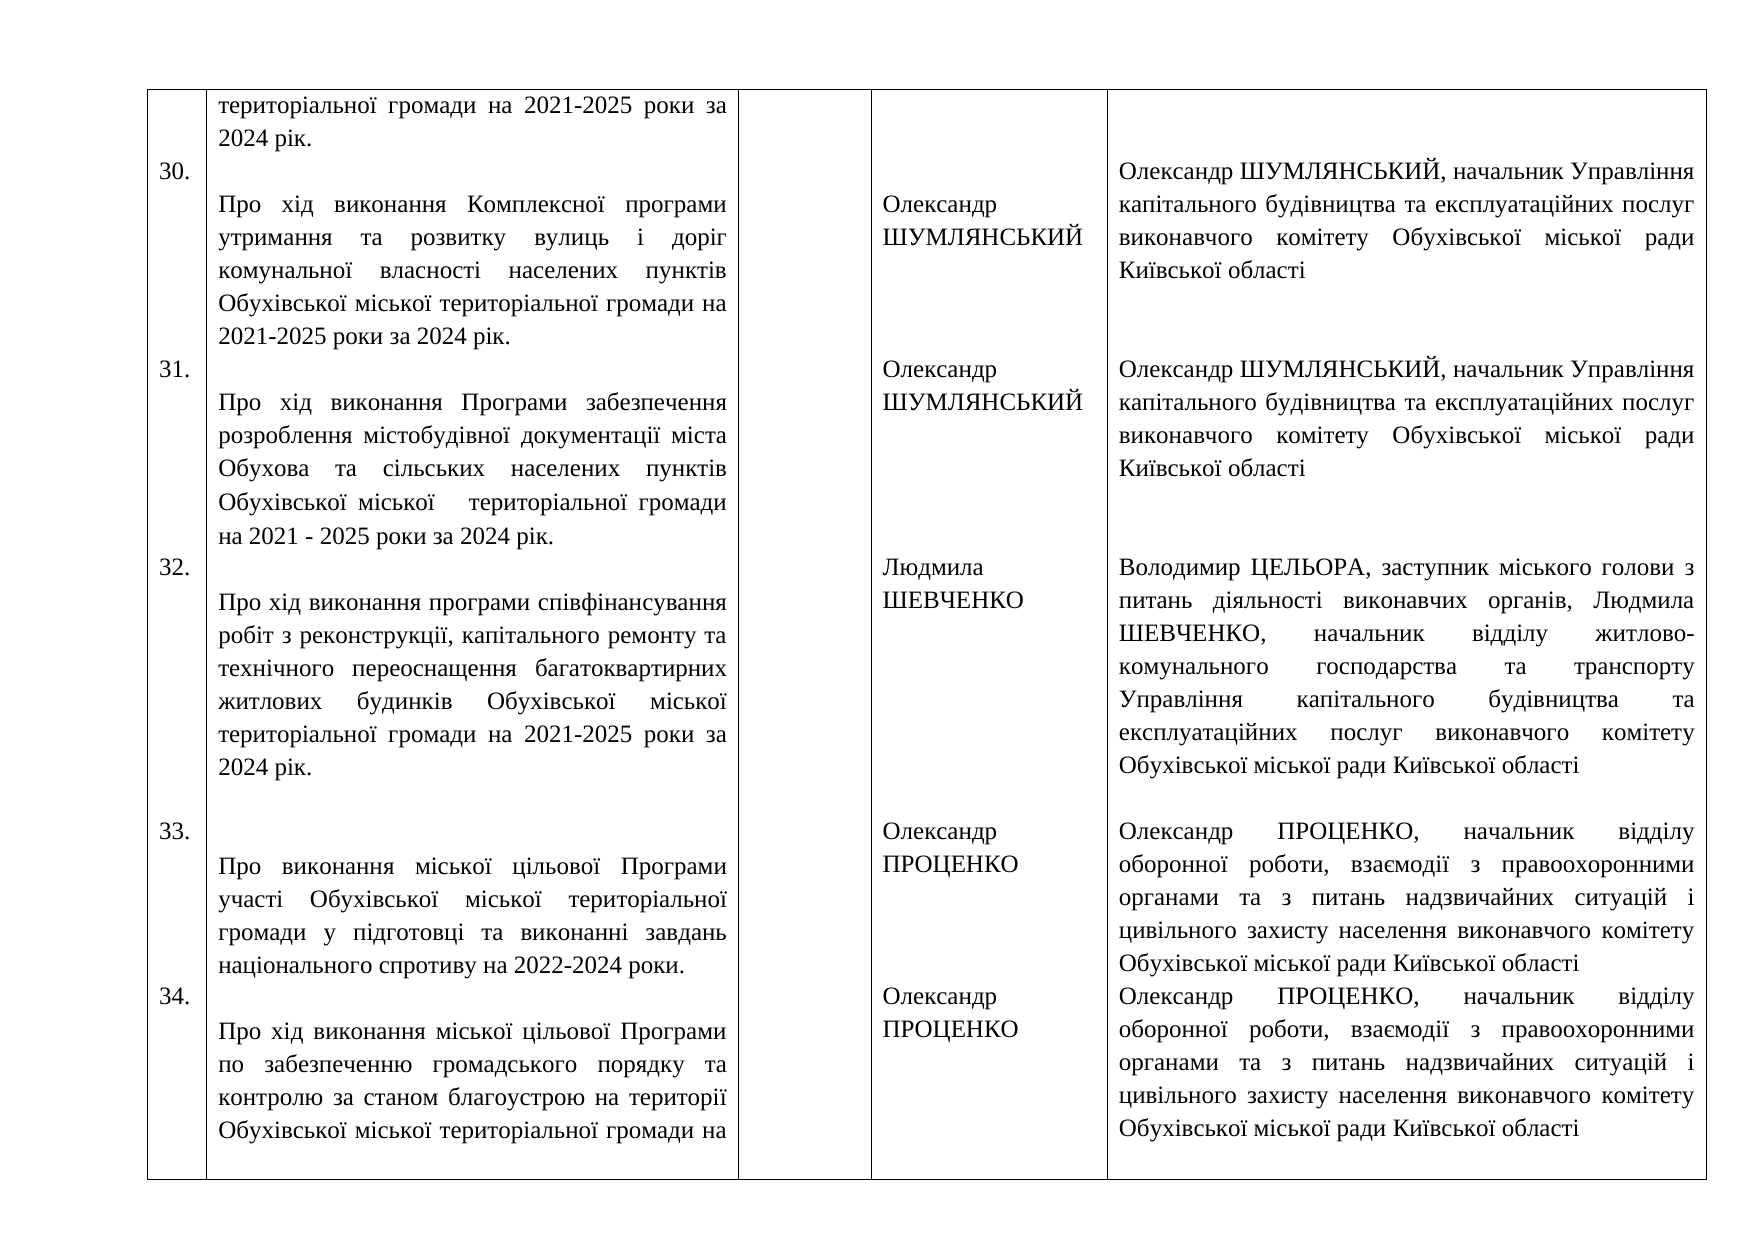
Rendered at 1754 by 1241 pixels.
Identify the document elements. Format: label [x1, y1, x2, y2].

table_cell [1108, 90, 1706, 1179]
table_cell [207, 90, 738, 1179]
table_cell [148, 90, 206, 1179]
table_cell [739, 90, 871, 1179]
table_cell [872, 90, 1107, 1179]
